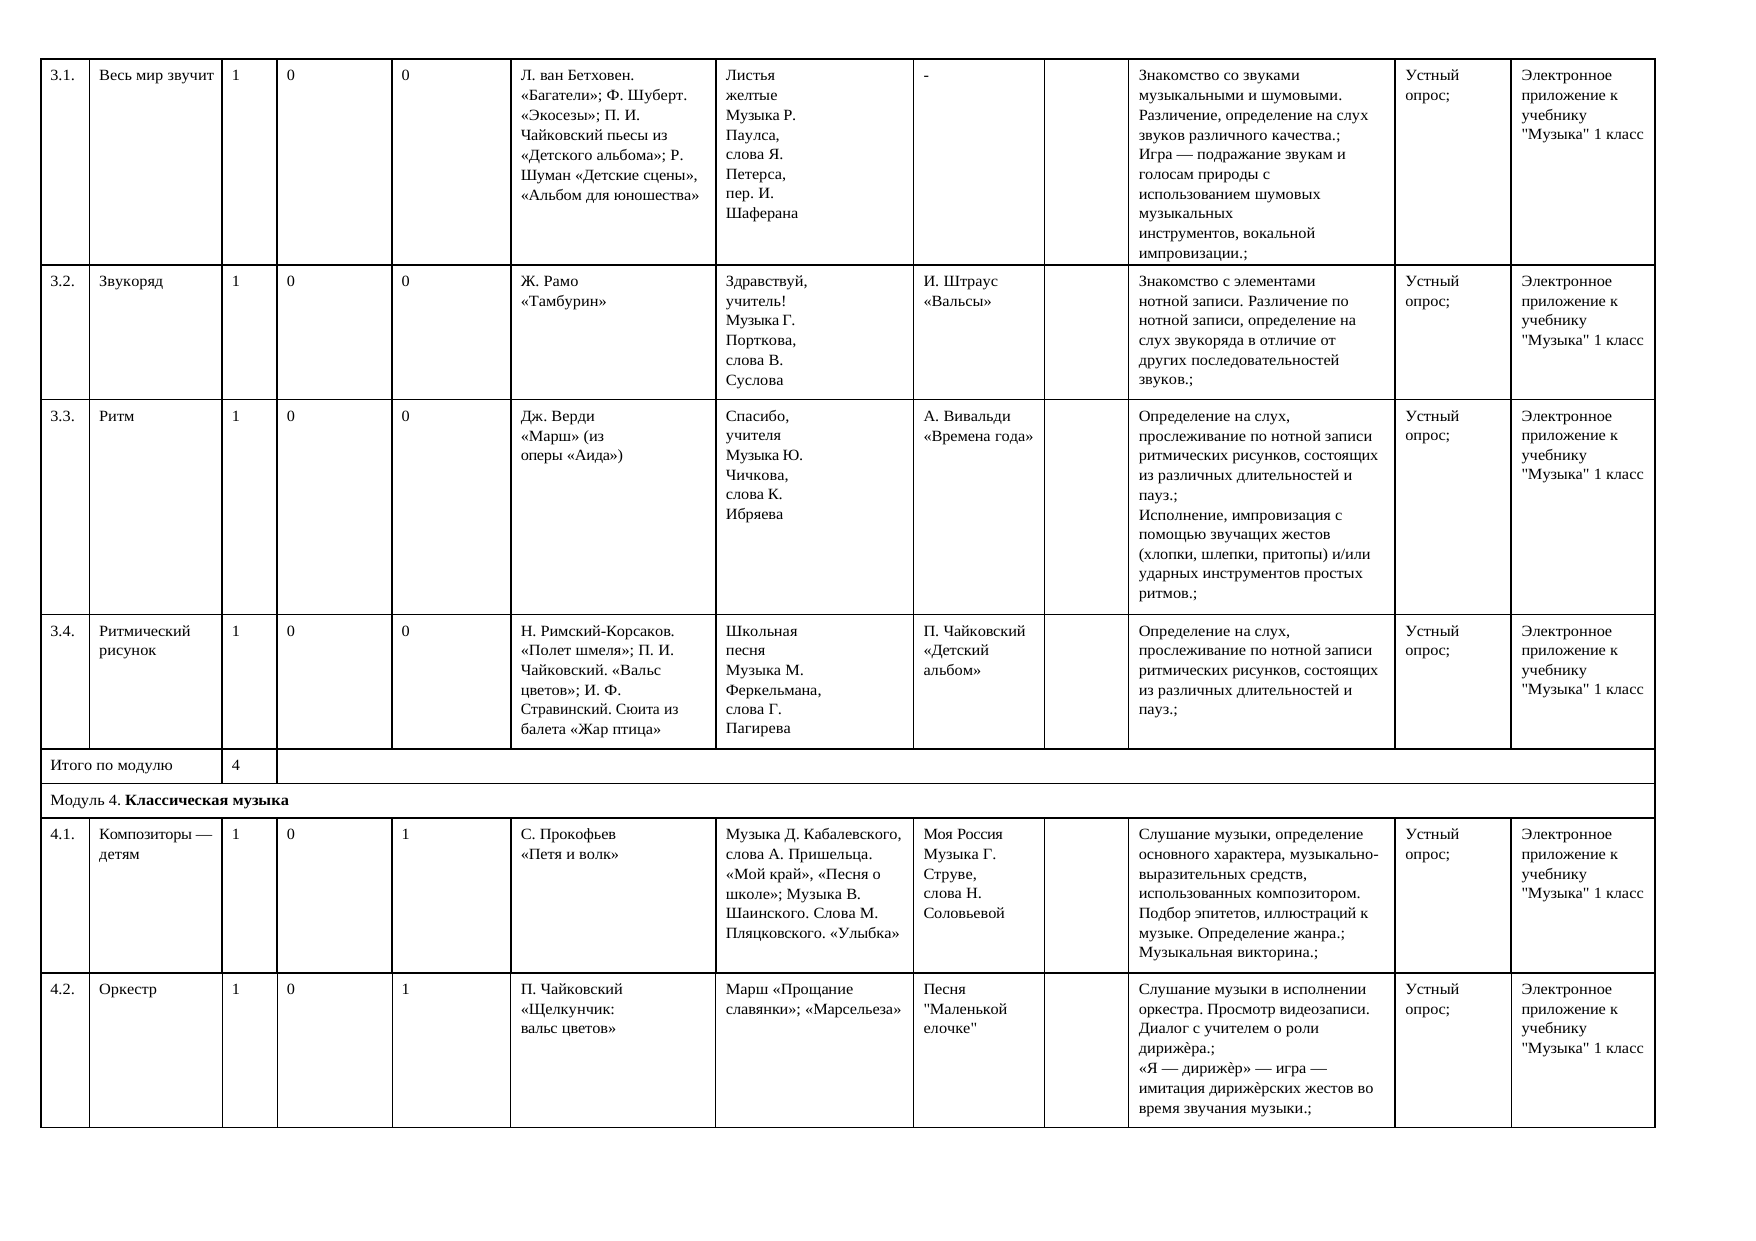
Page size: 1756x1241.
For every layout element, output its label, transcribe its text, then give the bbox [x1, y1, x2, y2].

table_cell Слушание музыки в исполнении оркестра. Просмотр видеозаписи. Диалог с учителем о роли дирижѐра.; «Я — дирижѐр» — игра — имитация дирижѐрских жестов во время звучания музыки.; [1129, 974, 1394, 1127]
table_cell [1045, 615, 1128, 748]
table_cell 0 [393, 266, 510, 399]
table_cell Слушание музыки, определение основного характера, музыкально- выразительных средств, использованных композитором. Подбор эпитетов, иллюстраций к музыке. Определение жанра.; Музыкальная викторина.; [1129, 819, 1394, 972]
table_cell [1045, 974, 1128, 1127]
table_cell Модуль 4. Классическая музыка [42, 784, 1654, 817]
table_cell Электронное приложение к учебнику "Музыка" 1 класс [1512, 266, 1654, 399]
table_header - [914, 60, 1044, 264]
table_cell Композиторы — детям [90, 819, 221, 972]
table_cell Ритм [90, 400, 221, 614]
table_cell 0 [393, 400, 510, 614]
table_header 3.1. [42, 60, 89, 264]
table_cell Здравствуй, учитель! Музыка Г. Порткова, слова В. Суслова [717, 266, 913, 399]
table_cell Электронное приложение к учебнику "Музыка" 1 класс [1512, 615, 1654, 748]
table_cell Спасибо, учителя Музыка Ю. Чичкова, слова К. Ибряева [717, 400, 913, 614]
table_header [1045, 60, 1128, 264]
table_cell Марш «Прощание славянки»; «Марсельеза» [716, 974, 913, 1127]
table_cell 0 [278, 615, 391, 748]
table_cell Знакомство с элементами нотной записи. Различение по нотной записи, определение на слух звукоряда в отличие от других последовательностей звуков.; [1129, 266, 1394, 399]
table_header 0 [393, 60, 510, 264]
table_cell Оркестр [90, 974, 222, 1127]
table_cell 1 [393, 819, 510, 972]
table_cell Дж. Верди «Марш» (из оперы «Аида») [512, 400, 715, 614]
table_cell 0 [393, 615, 510, 748]
table_cell 3.4. [42, 615, 89, 748]
table_cell А. Вивальди «Времена года» [914, 400, 1044, 614]
table_cell [1045, 819, 1128, 972]
table_cell 4.1. [42, 819, 89, 972]
table_header 1 [223, 60, 276, 264]
table_cell 1 [223, 615, 276, 748]
table_cell Устный опрос; [1396, 974, 1511, 1127]
table_header Электронное приложение к учебнику "Музыка" 1 класс [1512, 60, 1654, 264]
table_cell 1 [223, 819, 276, 972]
table_cell Н. Римский-Корсаков. «Полет шмеля»; П. И. Чайковский. «Вальс цветов»; И. Ф. Стравинский. Сюита из балета «Жар птица» [512, 615, 715, 748]
table_cell П. Чайковский «Детский альбом» [914, 615, 1044, 748]
table_cell Моя Россия Музыка Г. Струве, слова Н. Соловьевой [914, 819, 1044, 972]
table_cell Школьная песня Музыка М. Феркельмана, слова Г. Пагирева [717, 615, 913, 748]
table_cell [1512, 974, 1654, 1127]
table_header Устный опрос; [1396, 60, 1510, 264]
table_cell Определение на слух, прослеживание по нотной записи ритмических рисунков, состоящих из различных длительностей и пауз.; Исполнение, импровизация с помощью звучащих жестов (хлопки, шлепки, притопы) и/или ударных инструментов простых ритмов.; [1129, 400, 1394, 614]
table_cell П. Чайковский «Щелкунчик: вальс цветов» [511, 974, 715, 1127]
table_cell 3.2. [42, 266, 89, 399]
table_cell Песня "Маленькой елочке" [914, 974, 1044, 1127]
table_cell Устный опрос; [1396, 266, 1510, 399]
table_header 0 [278, 60, 391, 264]
table_cell [1045, 400, 1128, 614]
table_cell Музыка Д. Кабалевского, слова А. Пришельца. «Мой край», «Песня о школе»; Музыкa В. Шаинского. Слoвa М. Пляцковского. «Улыбка» [717, 819, 913, 972]
table_header Л. ван Бетховен. «Багатели»; Ф. Шуберт. «Экосезы»; П. И. Чайковский пьесы из «Детского альбома»; Р. Шуман «Детские сцены», «Альбом для юношества» [512, 60, 715, 264]
table_cell С. Прокофьев «Петя и волк» [512, 819, 715, 972]
table_header Знакомство со звуками музыкальными и шумовыми. Различение, определение на слух звуков различного качества.; Игра — подражание звукам и голосам природы с использованием шумовых музыкальных инструментов, вокальной импровизации.; [1129, 60, 1394, 264]
table_cell Устный опрос; [1396, 615, 1510, 748]
table_header Весь мир звучит [90, 60, 221, 264]
table_cell [1045, 266, 1128, 399]
table_cell 0 [278, 819, 391, 972]
table_cell 1 [393, 974, 510, 1127]
table_cell 4.2. [42, 974, 89, 1127]
table_cell Звукоряд [90, 266, 221, 399]
table_cell Ритмический рисунок [90, 615, 221, 748]
table_cell И. Штраус «Вальсы» [914, 266, 1044, 399]
table_cell Определение на слух, прослеживание по нотной записи ритмических рисунков, состоящих из различных длительностей и пауз.; [1129, 615, 1394, 748]
table_cell 0 [278, 400, 391, 614]
table_cell Электронное приложение к учебнику "Музыка" 1 класс [1512, 400, 1654, 614]
table_cell 1 [223, 400, 276, 614]
table_cell 1 [223, 266, 276, 399]
table_cell 0 [278, 974, 392, 1127]
table_cell Итого по модулю [42, 750, 221, 783]
table_header Листья желтые Музыка Р. Паулса, слова Я. Петерса, пер. И. Шаферана [717, 60, 913, 264]
table_cell [278, 750, 1654, 783]
table_cell Устный опрос; [1396, 400, 1510, 614]
table_cell 4 [223, 750, 276, 783]
table_cell 1 [223, 974, 277, 1127]
table_cell 3.3. [42, 400, 89, 614]
table_cell Устный опрос; [1396, 819, 1510, 972]
table_cell 0 [278, 266, 391, 399]
table_cell Электронное приложение к учебнику "Музыка" 1 класс [1512, 819, 1654, 972]
table_cell Ж. Рамо «Тамбурин» [512, 266, 715, 399]
